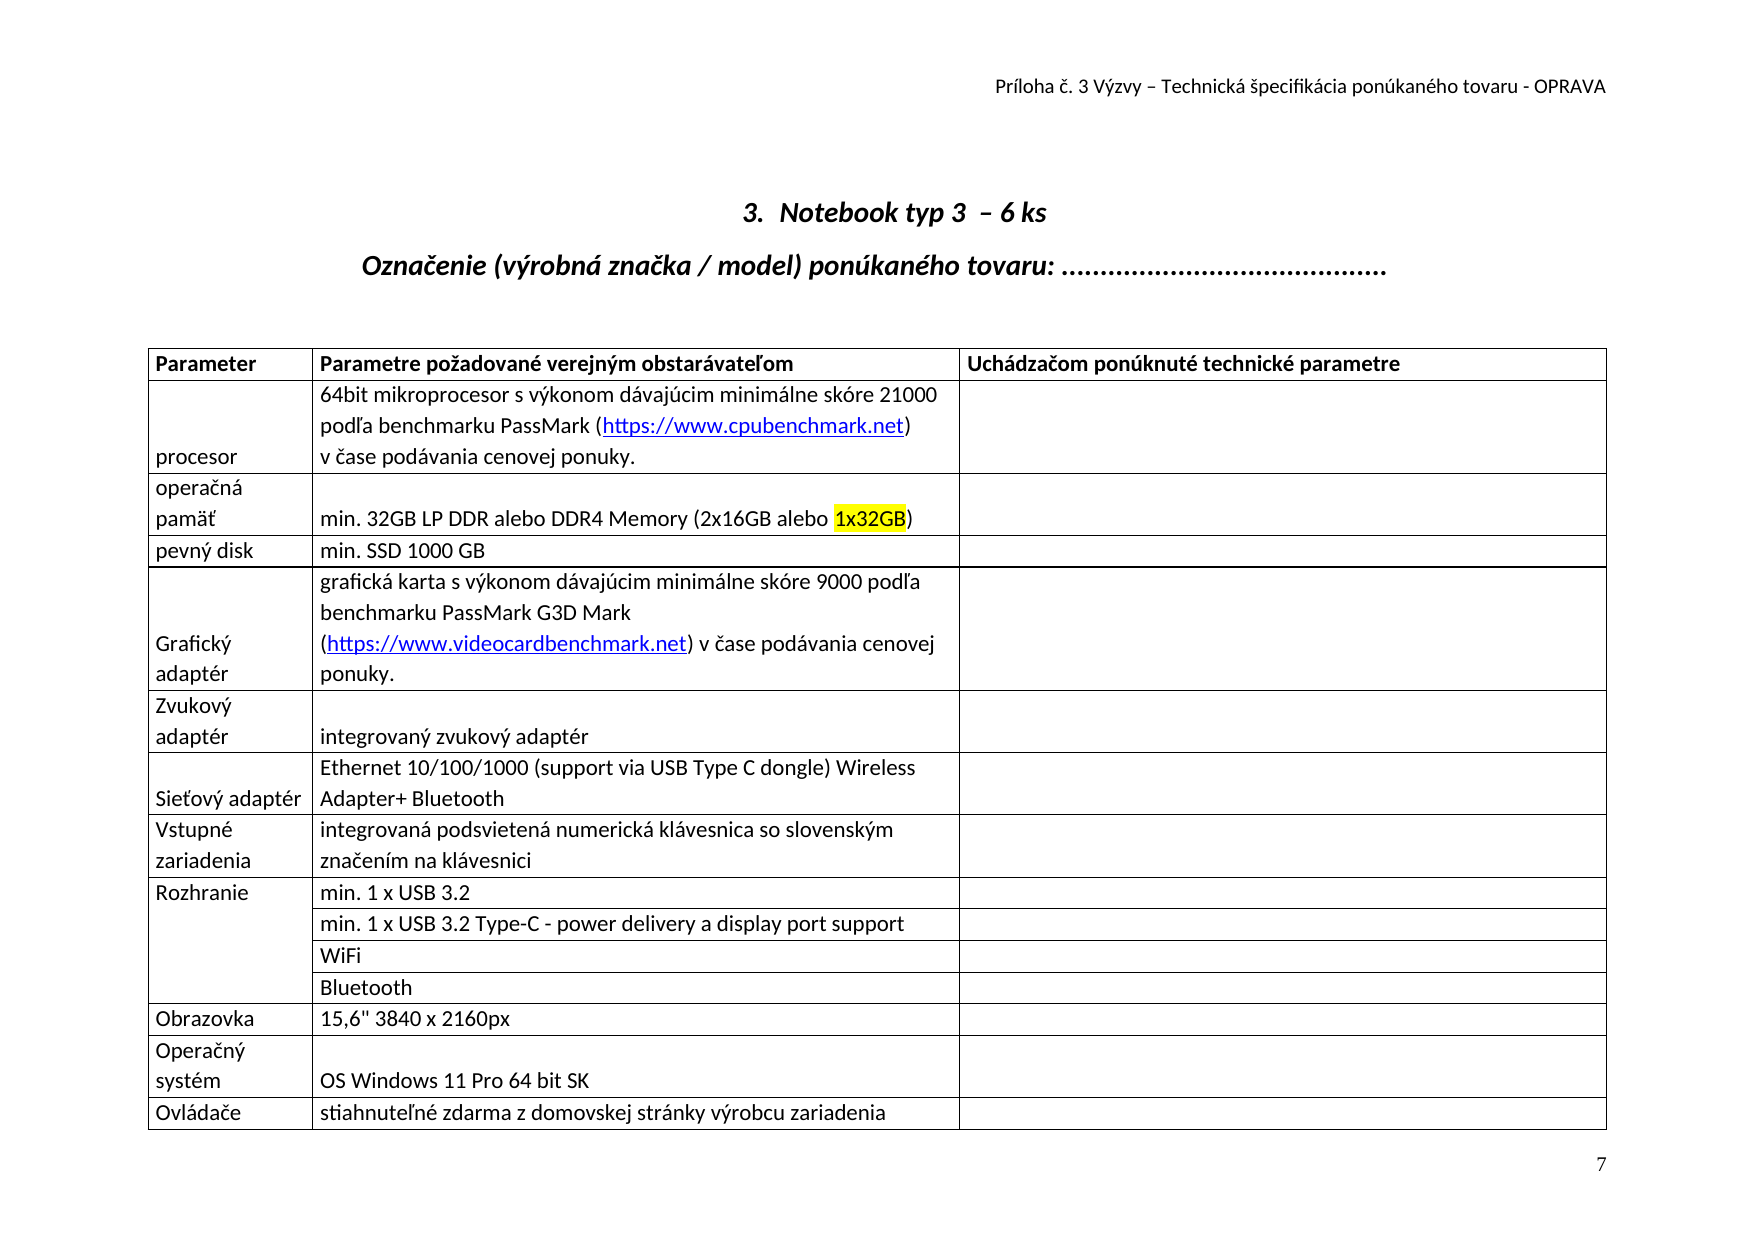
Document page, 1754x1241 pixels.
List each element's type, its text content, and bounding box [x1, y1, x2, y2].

table_cell min. 32GB LP DDR alebo DDR4 Memory (2x16GB alebo 1x32GB) [313, 474, 959, 535]
table_cell 64bit mikroprocesor s výkonom dávajúcim minimálne skóre 21000 podľa benchmarku PassMark (https://www.cpubenchmark.net) v čase podávania cenovej ponuky. [313, 381, 959, 472]
table_cell procesor [149, 381, 312, 472]
text Označenie (výrobná značka / model) ponúkaného tovaru: .......................................... [148, 247, 1606, 283]
table_cell [960, 381, 1606, 472]
table_cell min. SSD 1000 GB [313, 536, 959, 566]
table_cell Zvukový adaptér [149, 691, 312, 752]
table_cell [960, 815, 1606, 877]
table_cell [960, 973, 1606, 1003]
table_cell WiFi [313, 941, 959, 972]
table_cell [960, 1098, 1606, 1129]
table_cell Sieťový adaptér [149, 753, 312, 814]
table_cell pevný disk [149, 536, 312, 566]
table_cell [960, 878, 1606, 908]
table_cell min. 1 x USB 3.2 Type-C - power delivery a display port support [313, 909, 959, 940]
table_cell integrovaná podsvietená numerická klávesnica so slovenským značením na klávesnici [313, 815, 959, 877]
table_cell [960, 909, 1606, 940]
table_cell [960, 474, 1606, 535]
table_cell grafická karta s výkonom dávajúcim minimálne skóre 9000 podľa benchmarku PassMark G3D Mark (https://www.videocardbenchmark.net) v čase podávania cenovej ponuky. [313, 568, 959, 690]
table_cell [960, 941, 1606, 972]
list Notebook typ 3 – 6 ks [185, 194, 1606, 230]
table_cell stiahnuteľné zdarma z domovskej stránky výrobcu zariadenia [313, 1098, 959, 1129]
table_cell OS Windows 11 Pro 64 bit SK [313, 1036, 959, 1097]
table_cell Obrazovka [149, 1004, 312, 1035]
table_header Uchádzačom ponúknuté technické parametre [960, 349, 1606, 379]
table_cell Vstupné zariadenia [149, 815, 312, 877]
table_cell Bluetooth [313, 973, 959, 1003]
table_cell Grafický adaptér [149, 568, 312, 690]
table_cell Ovládače [149, 1098, 312, 1129]
table_cell [960, 568, 1606, 690]
table_header Parametre požadované verejným obstarávateľom [313, 349, 959, 379]
table_cell [960, 1036, 1606, 1097]
table_cell operačná pamäť [149, 474, 312, 535]
table_cell Ethernet 10/100/1000 (support via USB Type C dongle) Wireless Adapter+ Bluetooth [313, 753, 959, 814]
table_cell [960, 691, 1606, 752]
table_cell [960, 1004, 1606, 1035]
table_cell min. 1 x USB 3.2 [313, 878, 959, 908]
table_cell Rozhranie [149, 878, 312, 1003]
table_cell [960, 753, 1606, 814]
table_header Parameter [149, 349, 312, 379]
table_cell 15,6" 3840 x 2160px [313, 1004, 959, 1035]
table_cell [960, 536, 1606, 566]
table_cell Operačný systém [149, 1036, 312, 1097]
table_cell integrovaný zvukový adaptér [313, 691, 959, 752]
